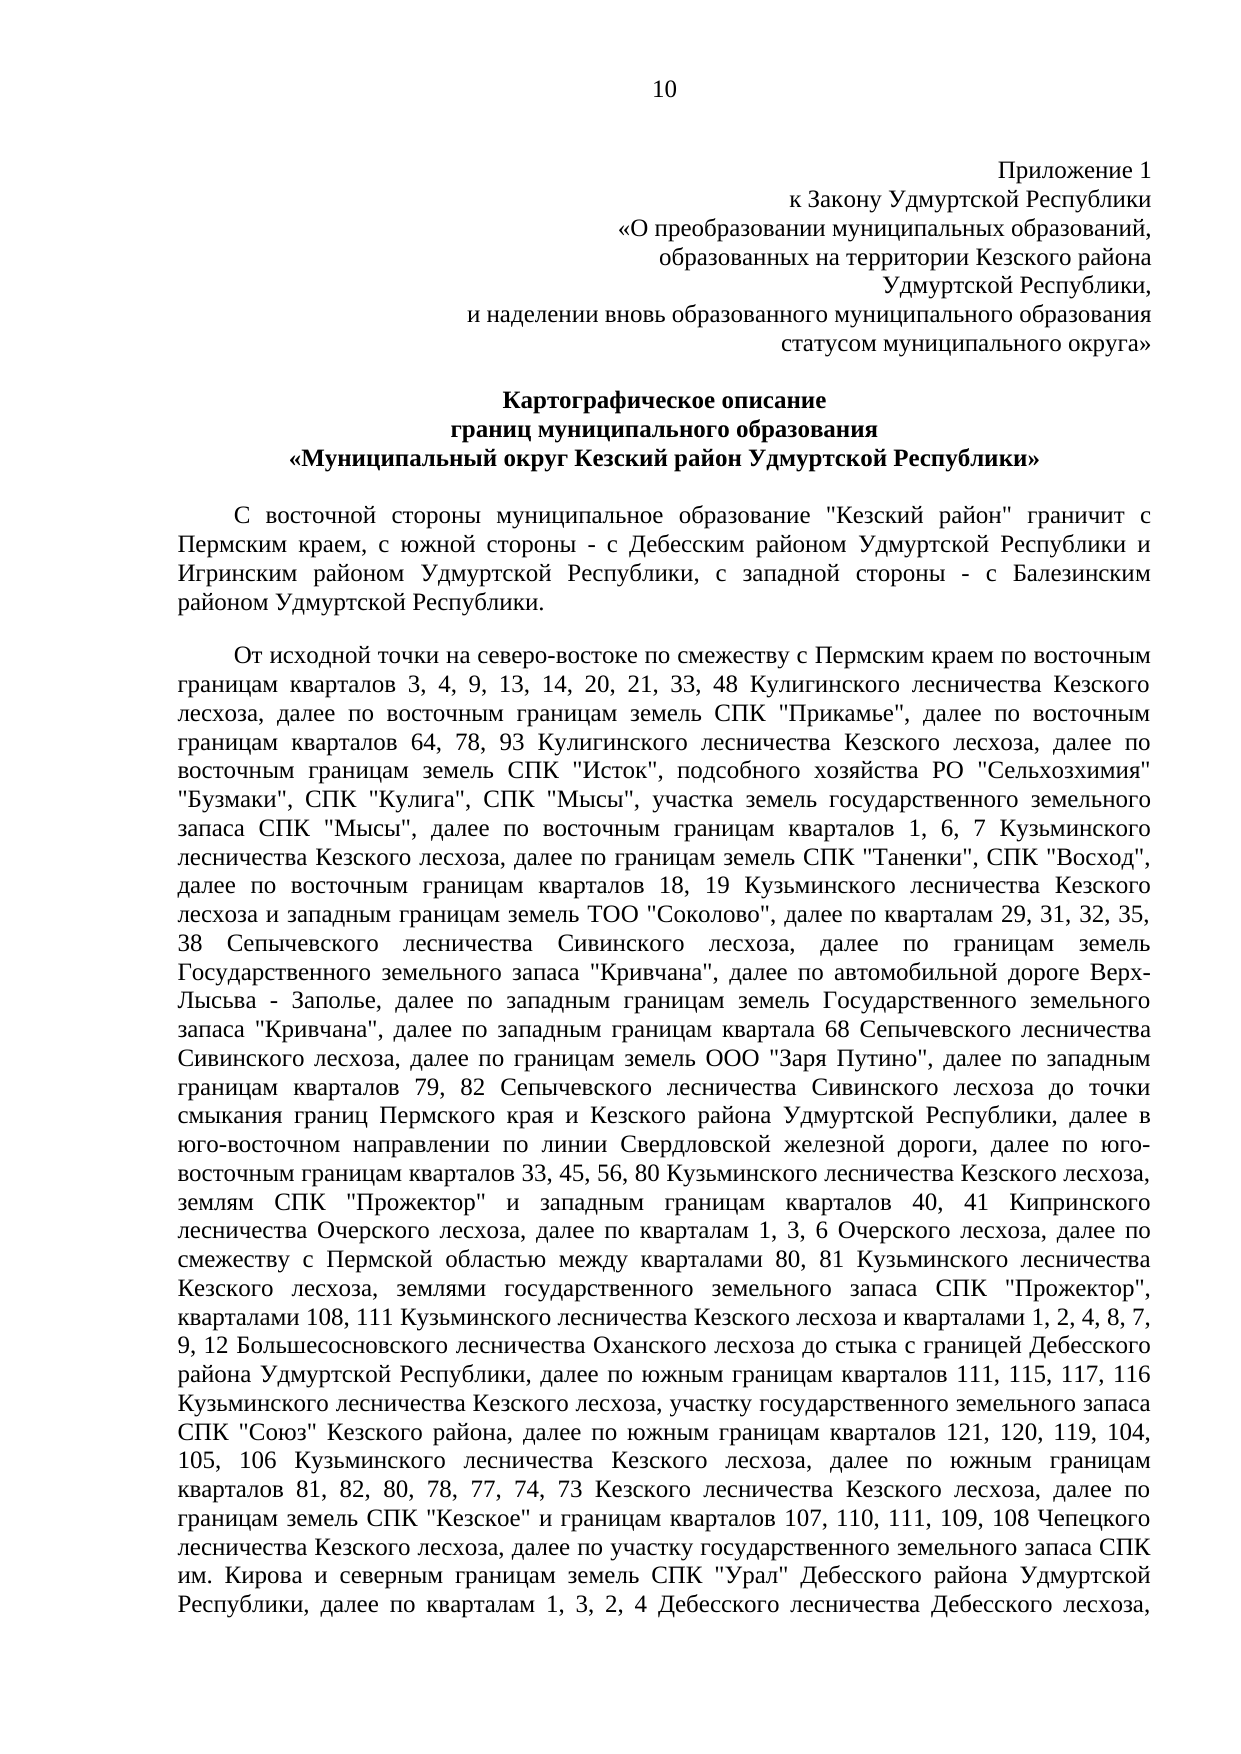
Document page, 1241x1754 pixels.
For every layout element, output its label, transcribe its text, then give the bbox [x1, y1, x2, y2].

text статусом муниципального округа» [177, 328, 1152, 357]
text и наделении вновь образованного муниципального образования [177, 299, 1152, 328]
text границ муниципального образования [177, 414, 1152, 443]
text «Муниципальный округ Кезский район Удмуртской Республики» [177, 443, 1152, 472]
text С восточной стороны муниципальное образование "Кезский район" граничит с Пермским краем, с южной стороны - с Дебесским районом Удмуртской Республики и Игринским районом Удмуртской Республики, с западной стороны - с Балезинским районом Удмуртской Республики. [177, 500, 1152, 615]
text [177, 640, 1152, 1618]
text Картографическое описание [177, 385, 1152, 414]
text Приложение 1 [177, 155, 1152, 184]
text к Закону Удмуртской Республики [177, 184, 1152, 213]
text образованных на территории Кезского района [177, 242, 1152, 270]
text Удмуртской Республики, [177, 270, 1152, 299]
text «О преобразовании муниципальных образований, [177, 213, 1152, 242]
